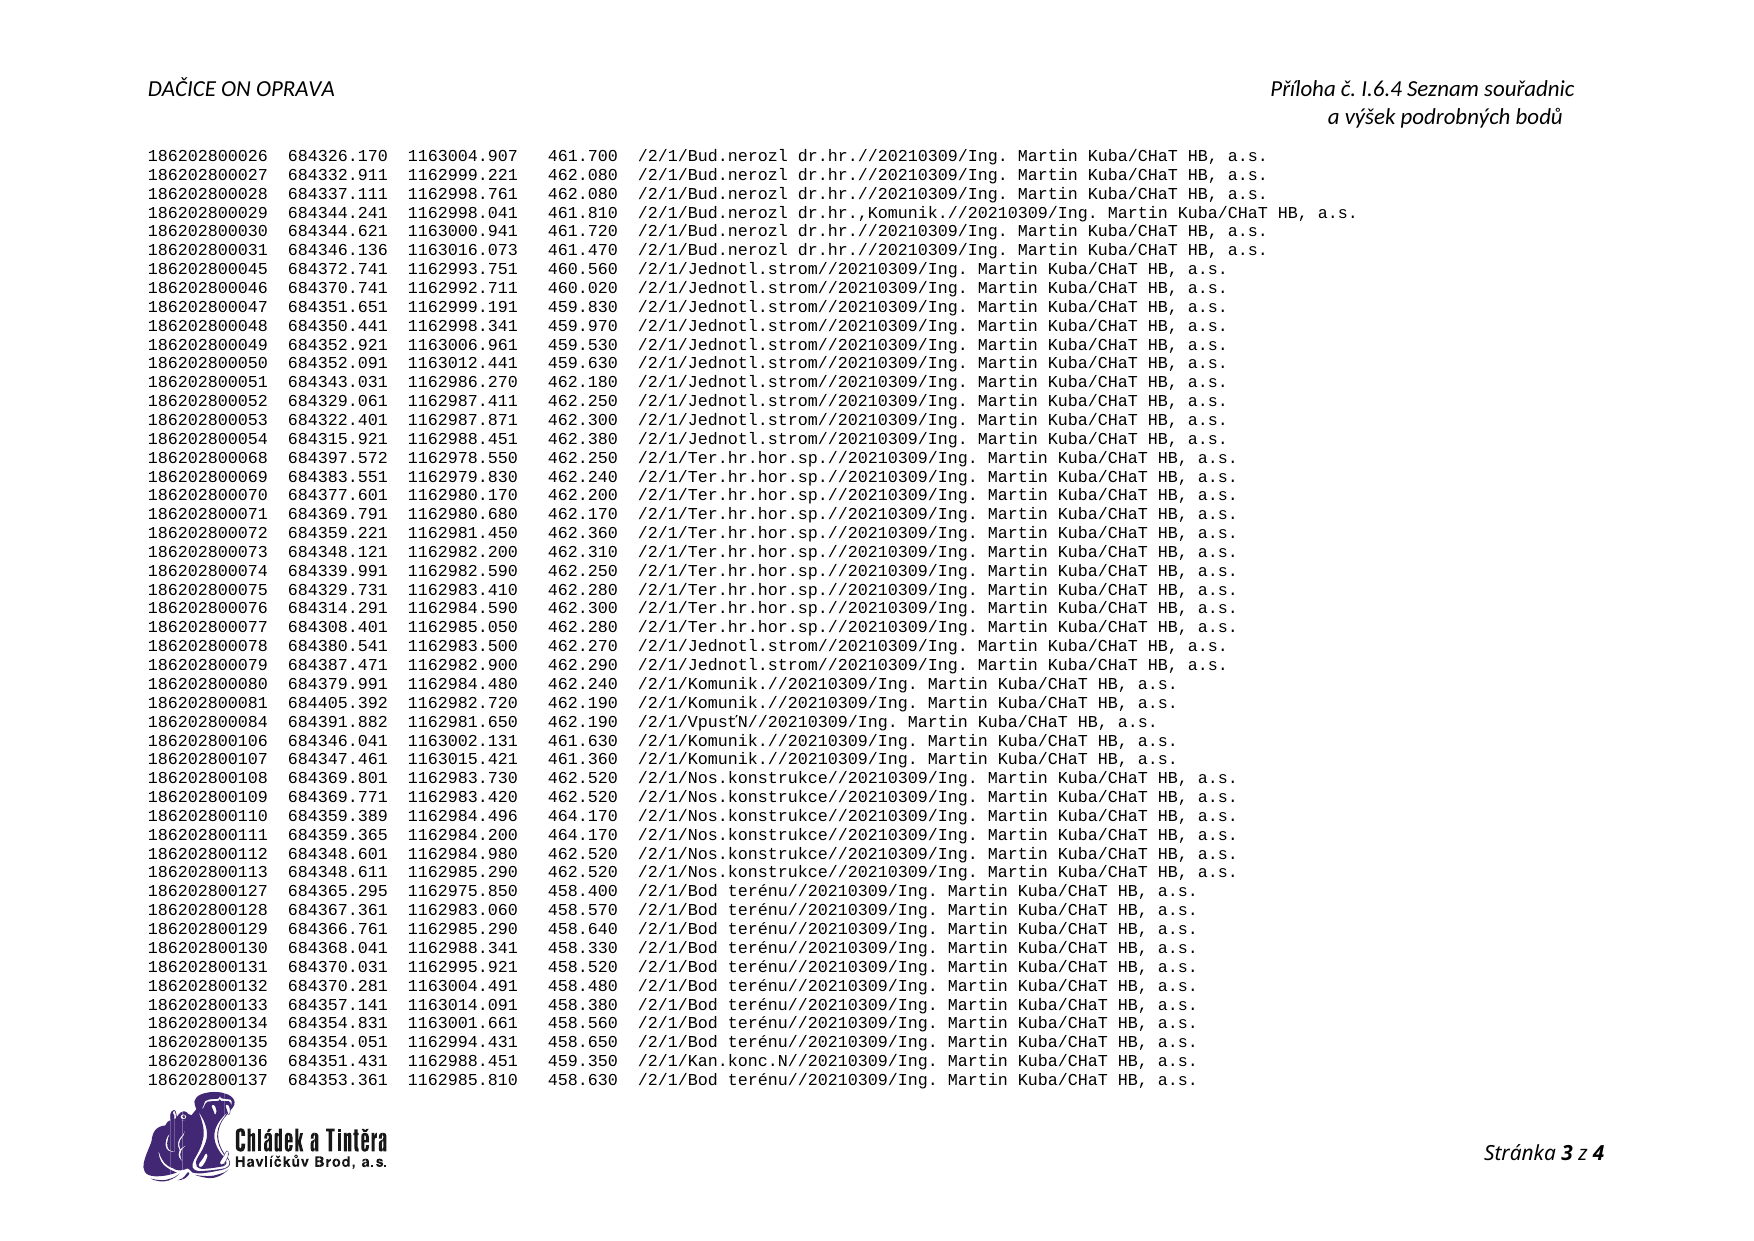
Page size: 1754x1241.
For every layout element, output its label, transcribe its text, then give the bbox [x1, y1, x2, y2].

text 186202800053 684322.401 1162987.871 462.300 /2/1/Jednotl.strom//20210309/Ing. Martin Kuba/CHaT HB, a.s. [148, 412, 1606, 430]
text 186202800030 684344.621 1163000.941 461.720 /2/1/Bud.nerozl dr.hr.//20210309/Ing. Martin Kuba/CHaT HB, a.s. [148, 223, 1606, 242]
text 186202800135 684354.051 1162994.431 458.650 /2/1/Bod terénu//20210309/Ing. Martin Kuba/CHaT HB, a.s. [148, 1034, 1606, 1053]
text 186202800137 684353.361 1162985.810 458.630 /2/1/Bod terénu//20210309/Ing. Martin Kuba/CHaT HB, a.s. [148, 1071, 1606, 1090]
text 186202800111 684359.365 1162984.200 464.170 /2/1/Nos.konstrukce//20210309/Ing. Martin Kuba/CHaT HB, a.s. [148, 826, 1606, 845]
text 186202800106 684346.041 1163002.131 461.630 /2/1/Komunik.//20210309/Ing. Martin Kuba/CHaT HB, a.s. [148, 732, 1606, 751]
text 186202800046 684370.741 1162992.711 460.020 /2/1/Jednotl.strom//20210309/Ing. Martin Kuba/CHaT HB, a.s. [148, 279, 1606, 298]
text 186202800131 684370.031 1162995.921 458.520 /2/1/Bod terénu//20210309/Ing. Martin Kuba/CHaT HB, a.s. [148, 958, 1606, 977]
text 186202800084 684391.882 1162981.650 462.190 /2/1/VpusťN//20210309/Ing. Martin Kuba/CHaT HB, a.s. [148, 713, 1606, 732]
text 186202800107 684347.461 1163015.421 461.360 /2/1/Komunik.//20210309/Ing. Martin Kuba/CHaT HB, a.s. [148, 751, 1606, 770]
text 186202800081 684405.392 1162982.720 462.190 /2/1/Komunik.//20210309/Ing. Martin Kuba/CHaT HB, a.s. [148, 694, 1606, 713]
text 186202800132 684370.281 1163004.491 458.480 /2/1/Bod terénu//20210309/Ing. Martin Kuba/CHaT HB, a.s. [148, 977, 1606, 996]
text 186202800047 684351.651 1162999.191 459.830 /2/1/Jednotl.strom//20210309/Ing. Martin Kuba/CHaT HB, a.s. [148, 298, 1606, 317]
text 186202800048 684350.441 1162998.341 459.970 /2/1/Jednotl.strom//20210309/Ing. Martin Kuba/CHaT HB, a.s. [148, 317, 1606, 336]
text 186202800076 684314.291 1162984.590 462.300 /2/1/Ter.hr.hor.sp.//20210309/Ing. Martin Kuba/CHaT HB, a.s. [148, 600, 1606, 619]
text 186202800069 684383.551 1162979.830 462.240 /2/1/Ter.hr.hor.sp.//20210309/Ing. Martin Kuba/CHaT HB, a.s. [148, 468, 1606, 487]
text 186202800029 684344.241 1162998.041 461.810 /2/1/Bud.nerozl dr.hr.,Komunik.//20210309/Ing. Martin Kuba/CHaT HB, a.s. [148, 204, 1606, 223]
text 186202800080 684379.991 1162984.480 462.240 /2/1/Komunik.//20210309/Ing. Martin Kuba/CHaT HB, a.s. [148, 676, 1606, 694]
text 186202800050 684352.091 1163012.441 459.630 /2/1/Jednotl.strom//20210309/Ing. Martin Kuba/CHaT HB, a.s. [148, 355, 1606, 374]
text 186202800051 684343.031 1162986.270 462.180 /2/1/Jednotl.strom//20210309/Ing. Martin Kuba/CHaT HB, a.s. [148, 374, 1606, 393]
text 186202800075 684329.731 1162983.410 462.280 /2/1/Ter.hr.hor.sp.//20210309/Ing. Martin Kuba/CHaT HB, a.s. [148, 581, 1606, 600]
text 186202800127 684365.295 1162975.850 458.400 /2/1/Bod terénu//20210309/Ing. Martin Kuba/CHaT HB, a.s. [148, 883, 1606, 902]
text 186202800054 684315.921 1162988.451 462.380 /2/1/Jednotl.strom//20210309/Ing. Martin Kuba/CHaT HB, a.s. [148, 430, 1606, 449]
text 186202800078 684380.541 1162983.500 462.270 /2/1/Jednotl.strom//20210309/Ing. Martin Kuba/CHaT HB, a.s. [148, 638, 1606, 657]
text 186202800071 684369.791 1162980.680 462.170 /2/1/Ter.hr.hor.sp.//20210309/Ing. Martin Kuba/CHaT HB, a.s. [148, 506, 1606, 525]
text 186202800045 684372.741 1162993.751 460.560 /2/1/Jednotl.strom//20210309/Ing. Martin Kuba/CHaT HB, a.s. [148, 261, 1606, 279]
text 186202800031 684346.136 1163016.073 461.470 /2/1/Bud.nerozl dr.hr.//20210309/Ing. Martin Kuba/CHaT HB, a.s. [148, 242, 1606, 261]
text 186202800028 684337.111 1162998.761 462.080 /2/1/Bud.nerozl dr.hr.//20210309/Ing. Martin Kuba/CHaT HB, a.s. [148, 185, 1606, 204]
text 186202800027 684332.911 1162999.221 462.080 /2/1/Bud.nerozl dr.hr.//20210309/Ing. Martin Kuba/CHaT HB, a.s. [148, 166, 1606, 185]
text 186202800052 684329.061 1162987.411 462.250 /2/1/Jednotl.strom//20210309/Ing. Martin Kuba/CHaT HB, a.s. [148, 393, 1606, 412]
text 186202800026 684326.170 1163004.907 461.700 /2/1/Bud.nerozl dr.hr.//20210309/Ing. Martin Kuba/CHaT HB, a.s. [148, 148, 1606, 166]
text 186202800110 684359.389 1162984.496 464.170 /2/1/Nos.konstrukce//20210309/Ing. Martin Kuba/CHaT HB, a.s. [148, 807, 1606, 826]
text 186202800113 684348.611 1162985.290 462.520 /2/1/Nos.konstrukce//20210309/Ing. Martin Kuba/CHaT HB, a.s. [148, 864, 1606, 883]
text 186202800072 684359.221 1162981.450 462.360 /2/1/Ter.hr.hor.sp.//20210309/Ing. Martin Kuba/CHaT HB, a.s. [148, 525, 1606, 543]
text 186202800109 684369.771 1162983.420 462.520 /2/1/Nos.konstrukce//20210309/Ing. Martin Kuba/CHaT HB, a.s. [148, 789, 1606, 807]
text 186202800134 684354.831 1163001.661 458.560 /2/1/Bod terénu//20210309/Ing. Martin Kuba/CHaT HB, a.s. [148, 1015, 1606, 1034]
text 186202800079 684387.471 1162982.900 462.290 /2/1/Jednotl.strom//20210309/Ing. Martin Kuba/CHaT HB, a.s. [148, 657, 1606, 676]
text 186202800068 684397.572 1162978.550 462.250 /2/1/Ter.hr.hor.sp.//20210309/Ing. Martin Kuba/CHaT HB, a.s. [148, 449, 1606, 468]
text 186202800128 684367.361 1162983.060 458.570 /2/1/Bod terénu//20210309/Ing. Martin Kuba/CHaT HB, a.s. [148, 902, 1606, 921]
text 186202800130 684368.041 1162988.341 458.330 /2/1/Bod terénu//20210309/Ing. Martin Kuba/CHaT HB, a.s. [148, 939, 1606, 958]
text 186202800049 684352.921 1163006.961 459.530 /2/1/Jednotl.strom//20210309/Ing. Martin Kuba/CHaT HB, a.s. [148, 336, 1606, 355]
text 186202800077 684308.401 1162985.050 462.280 /2/1/Ter.hr.hor.sp.//20210309/Ing. Martin Kuba/CHaT HB, a.s. [148, 619, 1606, 638]
text 186202800074 684339.991 1162982.590 462.250 /2/1/Ter.hr.hor.sp.//20210309/Ing. Martin Kuba/CHaT HB, a.s. [148, 562, 1606, 581]
text 186202800133 684357.141 1163014.091 458.380 /2/1/Bod terénu//20210309/Ing. Martin Kuba/CHaT HB, a.s. [148, 996, 1606, 1015]
text 186202800108 684369.801 1162983.730 462.520 /2/1/Nos.konstrukce//20210309/Ing. Martin Kuba/CHaT HB, a.s. [148, 770, 1606, 789]
text 186202800129 684366.761 1162985.290 458.640 /2/1/Bod terénu//20210309/Ing. Martin Kuba/CHaT HB, a.s. [148, 921, 1606, 939]
text 186202800112 684348.601 1162984.980 462.520 /2/1/Nos.konstrukce//20210309/Ing. Martin Kuba/CHaT HB, a.s. [148, 845, 1606, 864]
text 186202800070 684377.601 1162980.170 462.200 /2/1/Ter.hr.hor.sp.//20210309/Ing. Martin Kuba/CHaT HB, a.s. [148, 487, 1606, 506]
text 186202800136 684351.431 1162988.451 459.350 /2/1/Kan.konc.N//20210309/Ing. Martin Kuba/CHaT HB, a.s. [148, 1053, 1606, 1071]
text 186202800073 684348.121 1162982.200 462.310 /2/1/Ter.hr.hor.sp.//20210309/Ing. Martin Kuba/CHaT HB, a.s. [148, 543, 1606, 562]
